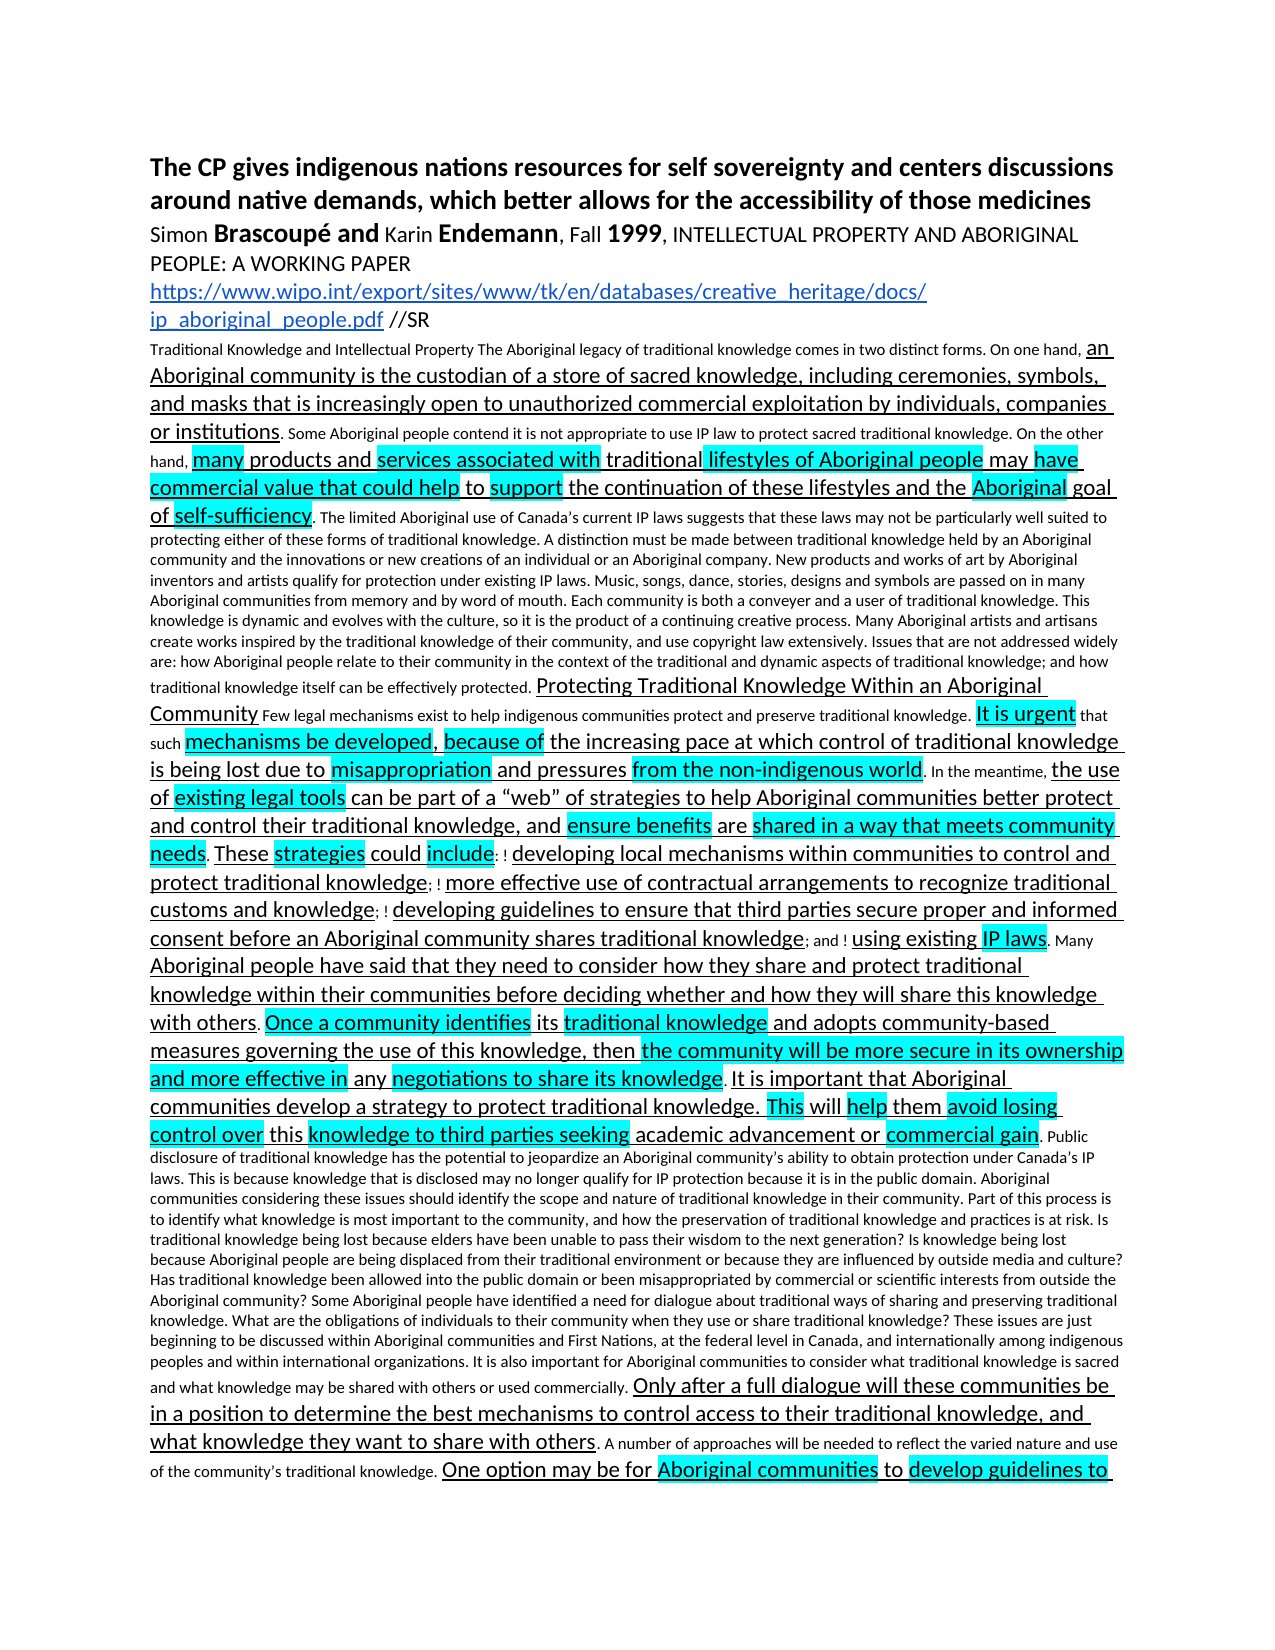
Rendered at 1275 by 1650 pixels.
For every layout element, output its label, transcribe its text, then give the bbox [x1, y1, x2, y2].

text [150, 753, 1125, 1483]
text The CP gives indigenous nations resources for self sovereignty and centers discussions around native demands, which better allows for the accessibility of those medicines [150, 150, 1125, 216]
text Simon Brascoupé and Karin Endemann, Fall 1999, INTELLECTUAL PROPERTY AND ABORIGINAL PEOPLE: A WORKING PAPER https://www.wipo.int/export/sites/www/tk/en/databases/creative_heritage/docs/ip_aboriginal_people.pdf //SR [150, 216, 1125, 333]
